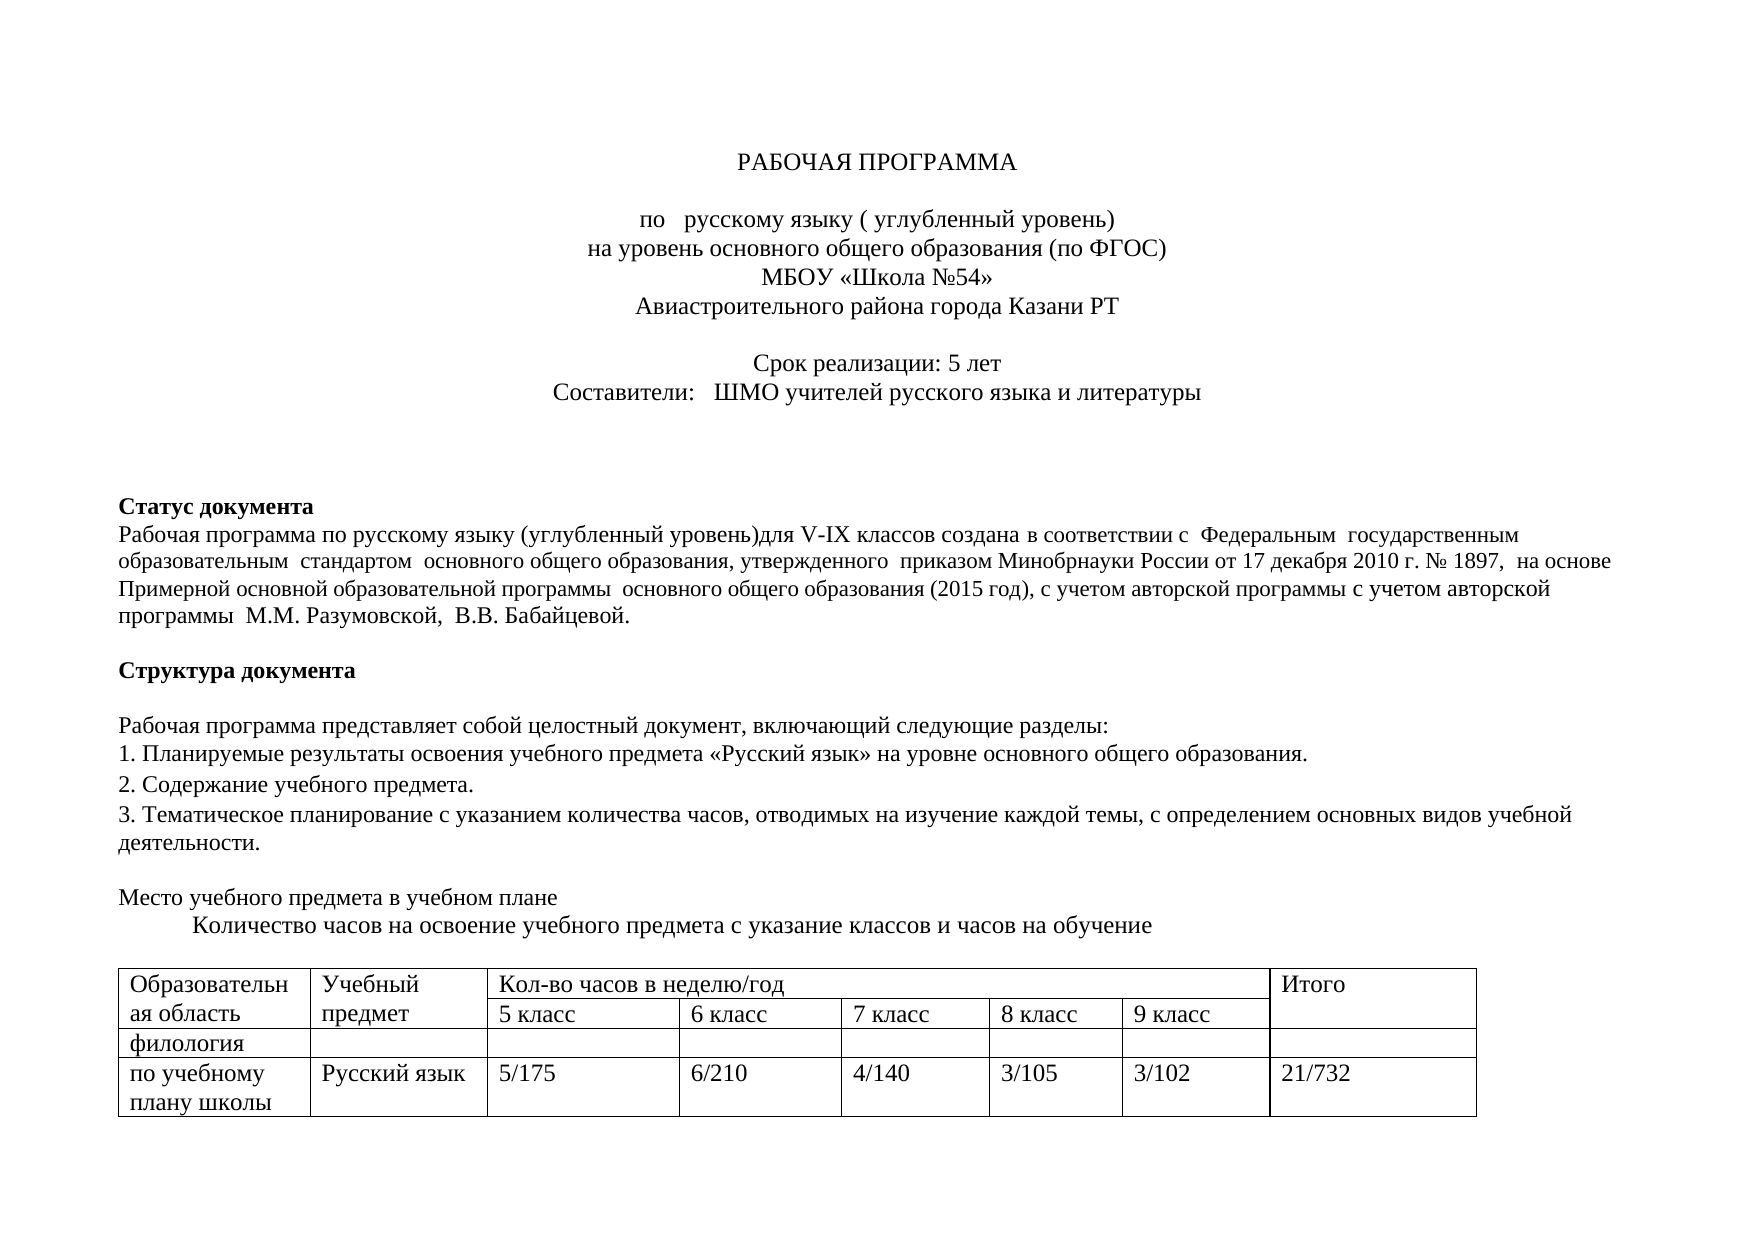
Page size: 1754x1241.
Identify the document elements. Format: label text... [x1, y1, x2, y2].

table_cell по учебному плану школы [119, 1058, 310, 1116]
table_cell 4/140 [842, 1058, 989, 1116]
text 2. Содержание учебного предмета. [118, 769, 1636, 797]
text Рабочая программа представляет собой целостный документ, включающий следующие разделы: [118, 712, 1636, 739]
text МБОУ «Школа №54» [118, 262, 1636, 291]
table_cell 6 класс [680, 999, 841, 1027]
table_cell 5/175 [488, 1058, 679, 1116]
table_cell [311, 1029, 487, 1057]
table_cell [1123, 1029, 1269, 1057]
text на уровень основного общего образования (по ФГОС) [118, 233, 1636, 262]
table_header Образовательная область [119, 969, 310, 1027]
table_cell 6/210 [680, 1058, 841, 1116]
table_cell [990, 1029, 1122, 1057]
table_cell филология [119, 1029, 310, 1057]
table_cell Русский язык [311, 1058, 487, 1116]
table_cell [488, 1029, 679, 1057]
table_cell 3/105 [990, 1058, 1122, 1116]
table_cell [1271, 1029, 1476, 1057]
table_cell 5 класс [488, 999, 679, 1027]
table_cell [842, 1029, 989, 1057]
table_cell 8 класс [990, 999, 1122, 1027]
text по русскому языку ( углубленный уровень) [118, 204, 1636, 233]
text Место учебного предмета в учебном плане [118, 883, 1636, 910]
text Срок реализации: 5 лет [118, 348, 1636, 377]
table_cell 9 класс [1123, 999, 1269, 1027]
text Статус документа [118, 492, 1636, 519]
table_header Кол-во часов в неделю/год [488, 969, 1269, 998]
text Авиастроительного района города Казани РТ [118, 291, 1636, 319]
text 3. Тематическое планирование с указанием количества часов, отводимых на изучение каждой темы, с определением основных видов учебной деятельности. [118, 800, 1636, 855]
table_cell 3/102 [1123, 1058, 1269, 1116]
table_cell [680, 1029, 841, 1057]
text РАБОЧАЯ ПРОГРАММА [118, 147, 1636, 176]
text 1. Планируемые результаты освоения учебного предмета «Русский язык» на уровне основного общего образования. [118, 739, 1636, 767]
table_cell 7 класс [842, 999, 989, 1027]
table_header Итого [1271, 969, 1476, 1027]
table_header Учебный предмет [311, 969, 487, 1027]
text Составители: ШМО учителей русского языка и литературы [118, 377, 1636, 406]
text Рабочая программа по русскому языку (углубленный уровень)для V-IX классов создана в соответствии с Федеральным государственным образовательным стандартом основного общего образования, утвержденного приказом Минобрнауки России от 17 декабря 2010 г. № 1897, на основе Примерной основной образовательной программы основного общего образования (2015 год), с учетом авторской программы с учетом авторской программы М.М. Разумовской, В.В. Бабайцевой. [118, 519, 1636, 629]
table_cell 21/732 [1271, 1058, 1476, 1116]
text Количество часов на освоение учебного предмета с указание классов и часов на обучение [118, 910, 1636, 939]
text Структура документа [118, 656, 1636, 684]
